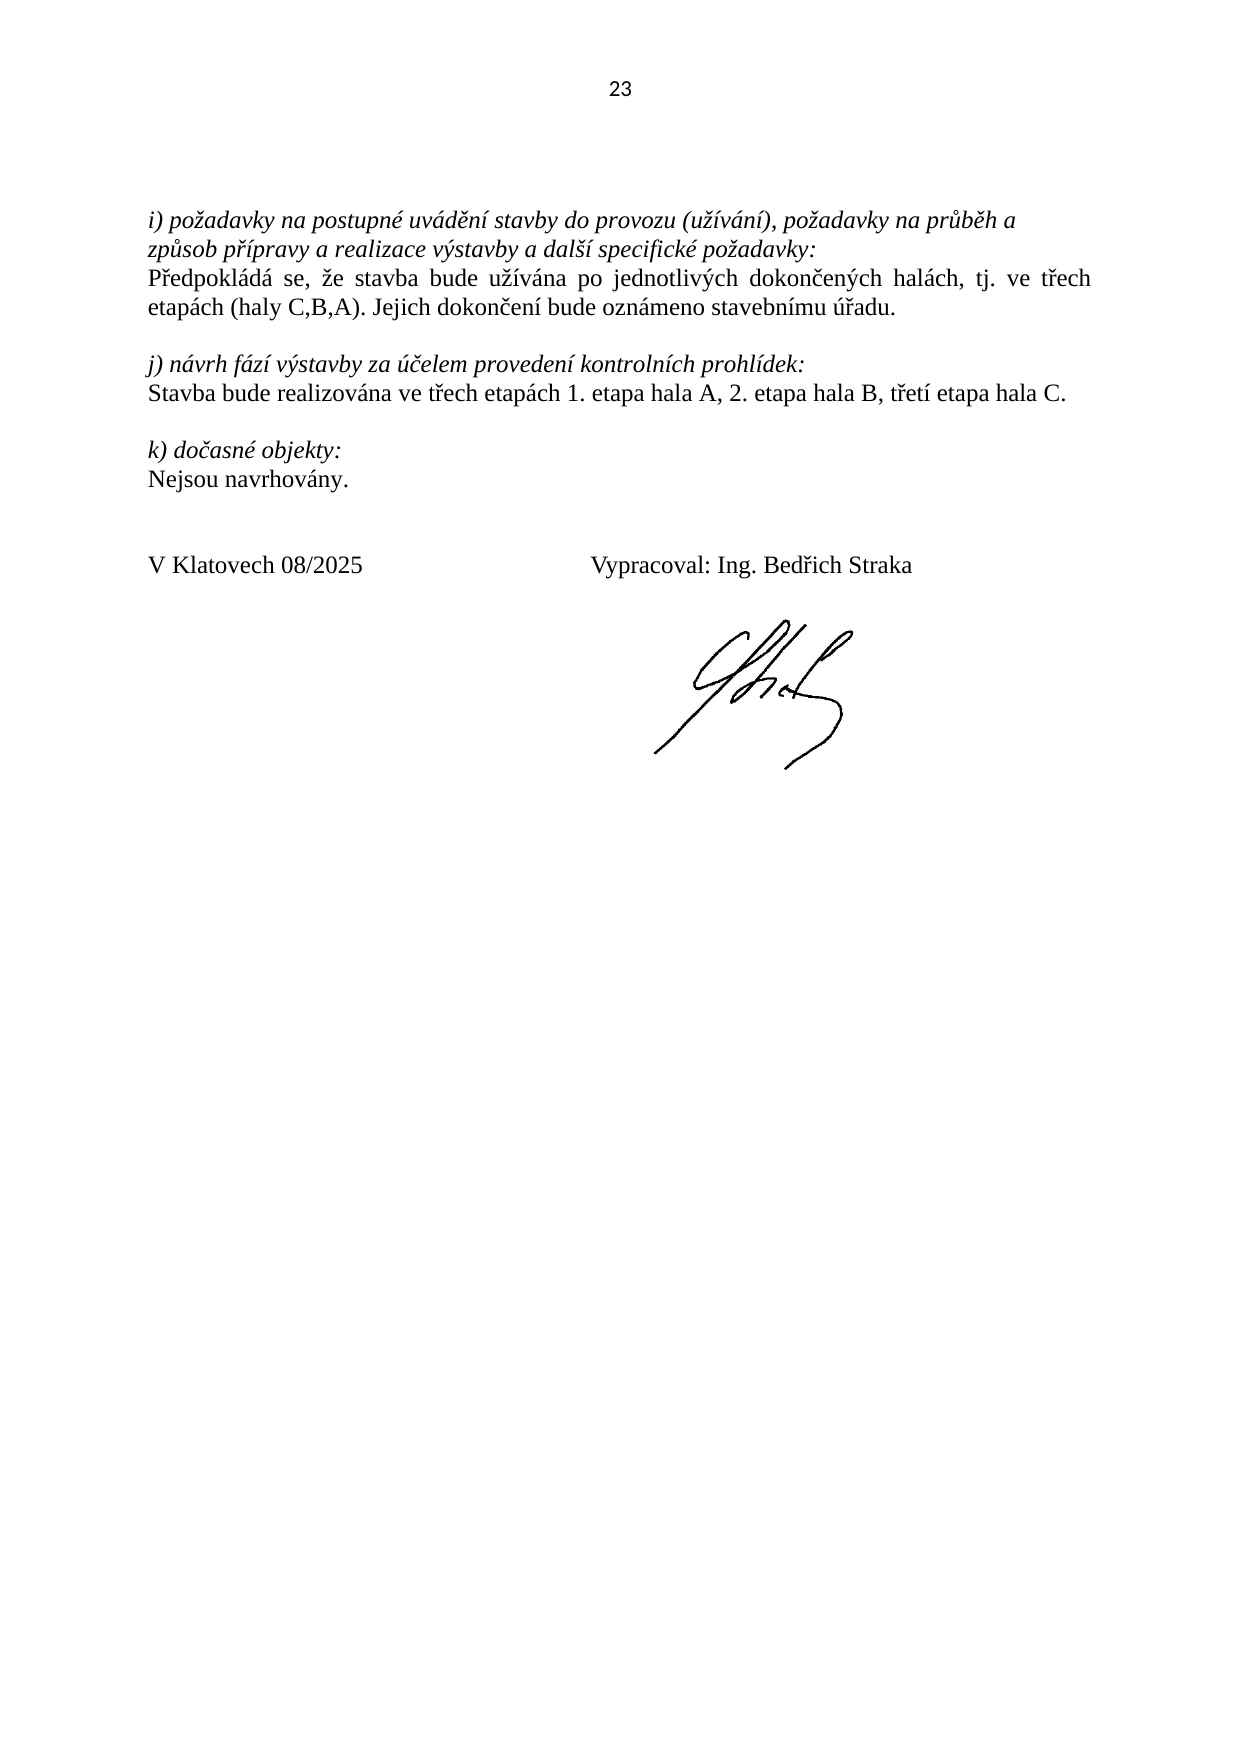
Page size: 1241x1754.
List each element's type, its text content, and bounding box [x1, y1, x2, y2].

picture [628, 598, 894, 779]
text Předpokládá se, že stavba bude užívána po jednotlivých dokončených halách, tj. ve třech etapách (haly C,B,A). Jejich dokončení bude oznámeno stavebnímu úřadu. [148, 263, 1093, 320]
text Nejsou navrhovány. [148, 464, 1093, 493]
text j) návrh fází výstavby za účelem provedení kontrolních prohlídek: [148, 349, 1093, 378]
text V Klatovech 08/2025 Vypracoval: Ing. Bedřich Straka [148, 550, 1093, 579]
text Stavba bude realizována ve třech etapách 1. etapa hala A, 2. etapa hala B, třetí etapa hala C. [148, 378, 1093, 407]
text k) dočasné objekty: [148, 435, 1093, 464]
text i) požadavky na postupné uvádění stavby do provozu (užívání), požadavky na průběh a způsob přípravy a realizace výstavby a další specifické požadavky: [148, 205, 1093, 263]
